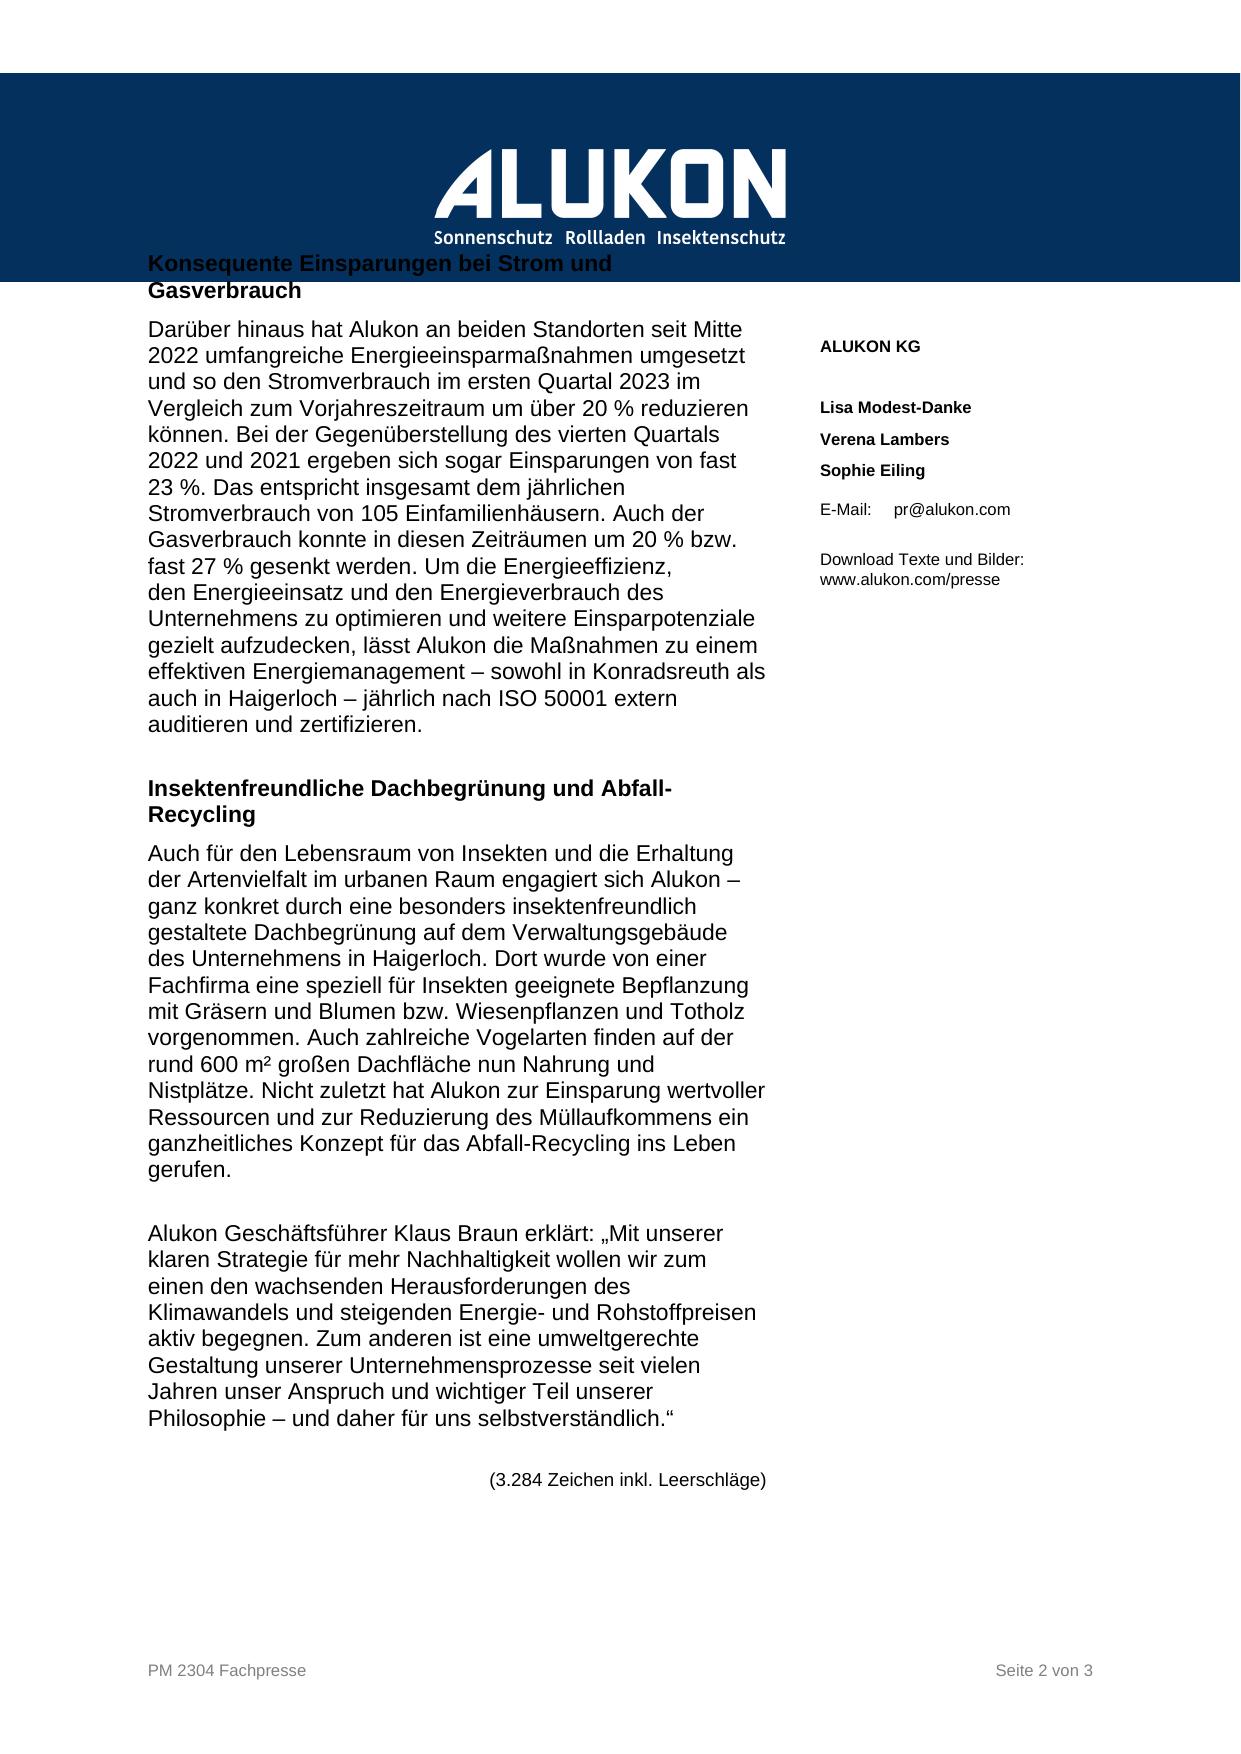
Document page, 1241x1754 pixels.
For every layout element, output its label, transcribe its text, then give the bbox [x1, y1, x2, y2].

text Auch für den Lebensraum von Insekten und die Erhaltung der Artenvielfalt im urbanen Raum engagiert sich Alukon – ganz konkret durch eine besonders insektenfreundlich gestaltete Dachbegrünung auf dem Verwaltungsgebäude des Unternehmens in Haigerloch. Dort wurde von einer Fachfirma eine speziell für Insekten geeignete Bepflanzung mit Gräsern und Blumen bzw. Wiesenpflanzen und Totholz vorgenommen. Auch zahlreiche Vogelarten finden auf der rund 600 m² großen Dachfläche nun Nahrung und Nistplätze. Nicht zuletzt hat Alukon zur Einsparung wertvoller Ressourcen und zur Reduzierung des Müllaufkommens ein ganzheitliches Konzept für das Abfall-Recycling ins Leben gerufen. [148, 840, 766, 1182]
text Alukon Geschäftsführer Klaus Braun erklärt: „Mit unserer klaren Strategie für mehr Nachhaltigkeit wollen wir zum einen den wachsenden Herausforderungen des Klimawandels und steigenden Energie- und Rohstoffpreisen aktiv begegnen. Zum anderen ist eine umweltgerechte Gestaltung unserer Unternehmensprozesse seit vielen Jahren unser Anspruch und wichtiger Teil unserer Philosophie – und daher für uns selbstverständlich.“ [148, 1220, 766, 1431]
text Insektenfreundliche Dachbegrünung und Abfall-Recycling [148, 775, 766, 827]
text Konsequente Einsparungen bei Strom und Gasverbrauch [148, 250, 766, 303]
text Darüber hinaus hat Alukon an beiden Standorten seit Mitte 2022 umfangreiche Energieeinsparmaßnahmen umgesetzt und so den Stromverbrauch im ersten Quartal 2023 im Vergleich zum Vorjahreszeitraum um über 20 % reduzieren können. Bei der Gegenüberstellung des vierten Quartals 2022 und 2021 ergeben sich sogar Einsparungen von fast 23 %. Das entspricht insgesamt dem jährlichen Stromverbrauch von 105 Einfamilienhäusern. Auch der Gasverbrauch konnte in diesen Zeiträumen um 20 % bzw. fast 27 % gesenkt werden. Um die Energieeffizienz, den Energieeinsatz und den Energieverbrauch des Unternehmens zu optimieren und weitere Einsparpotenziale gezielt aufzudecken, lässt Alukon die Maßnahmen zu einem effektiven Energiemanagement – sowohl in Konradsreuth als auch in Haigerloch – jährlich nach ISO 50001 extern auditieren und zertifizieren. [148, 316, 766, 737]
picture [0, 73, 1241, 282]
text (3.284 Zeichen inkl. Leerschläge) [148, 1468, 766, 1490]
